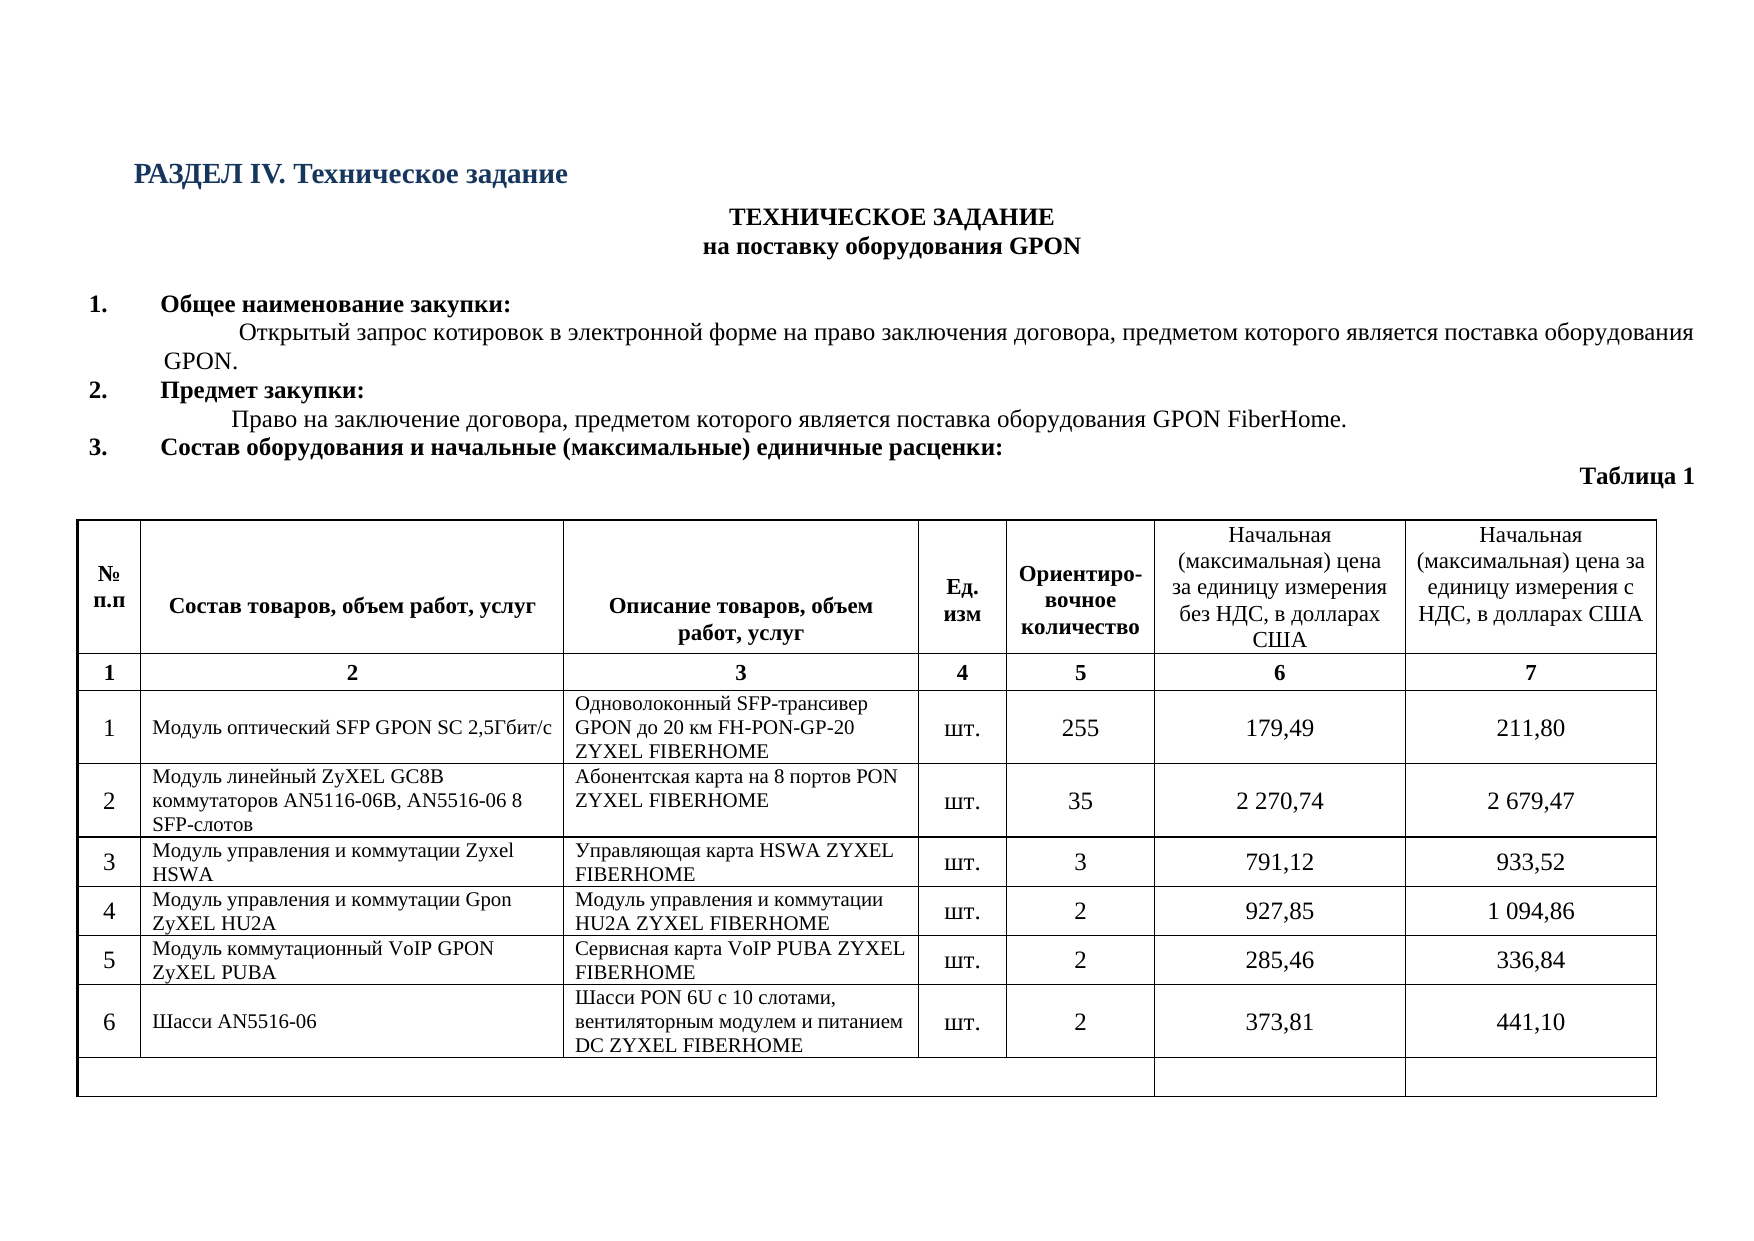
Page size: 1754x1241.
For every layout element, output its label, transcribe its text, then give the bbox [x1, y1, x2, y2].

table_cell Шасси PON 6U с 10 слотами, вентиляторным модулем и питанием DC ZYXEL FIBERHOME [564, 985, 918, 1057]
table_cell 1 [79, 654, 140, 690]
table_cell Модуль оптический SFP GPON SC 2,5Гбит/с [141, 691, 563, 763]
table_header Начальная (максимальная) цена за единицу измерения без НДС, в долларах США [1155, 521, 1405, 652]
table_header Начальная (максимальная) цена за единицу измерения с НДС, в долларах США [1406, 521, 1656, 652]
table_cell 2 679,47 [1406, 764, 1656, 836]
table_cell 2 [1007, 985, 1154, 1057]
table_header № п.п [79, 521, 140, 652]
table_cell 5 [79, 936, 140, 984]
table_cell 285,46 [1155, 936, 1405, 984]
table_header Ед. изм [919, 521, 1006, 652]
list Состав оборудования и начальные (максимальные) единичные расценки: [89, 432, 1695, 461]
subtitle РАЗДЕЛ IV. Техническое задание [134, 156, 1695, 190]
table_cell 2 [1007, 936, 1154, 984]
table_cell 791,12 [1155, 838, 1405, 886]
table_cell Модуль управления и коммутации Zyxel HSWA [141, 838, 563, 886]
table_cell 3 [564, 654, 918, 690]
table_cell 373,81 [1155, 985, 1405, 1057]
list Право на заключение договора, предметом которого является поставка оборудования GPON FiberHome. [162, 404, 1695, 432]
table_cell 6 [1155, 654, 1405, 690]
list Общее наименование закупки: [89, 289, 1695, 317]
table_cell шт. [919, 887, 1006, 935]
table_cell 4 [919, 654, 1006, 690]
list Предмет закупки: [89, 375, 1695, 404]
table_cell 3 [79, 838, 140, 886]
table_cell Модуль коммутационный VoIP GPON ZyXEL PUBA [141, 936, 563, 984]
table_cell 4 [79, 887, 140, 935]
table_cell Управляющая карта HSWA ZYXEL FIBERHOME [564, 838, 918, 886]
table_cell 1 [79, 691, 140, 763]
table_cell 2 270,74 [1155, 764, 1405, 836]
table_cell 255 [1007, 691, 1154, 763]
table_cell 35 [1007, 764, 1154, 836]
table_header Состав товаров, объем работ, услуг [141, 521, 563, 652]
table_cell шт. [919, 691, 1006, 763]
text ТЕХНИЧЕСКОЕ ЗАДАНИЕ [89, 202, 1695, 231]
table_cell шт. [919, 936, 1006, 984]
table_cell [79, 1058, 1154, 1096]
table_cell 2 [79, 764, 140, 836]
table_cell Модуль линейный ZyXEL GC8B коммутаторов AN5116-06B, AN5516-06 8 SFP-слотов [141, 764, 563, 836]
table_cell [1155, 1058, 1405, 1096]
table_cell шт. [919, 764, 1006, 836]
table_cell Модуль управления и коммутации Gpon ZyXEL HU2A [141, 887, 563, 935]
table_cell 7 [1406, 654, 1656, 690]
table_header Описание товаров, объем работ, услуг [564, 521, 918, 652]
table_cell 5 [1007, 654, 1154, 690]
table_cell 179,49 [1155, 691, 1405, 763]
table_cell 336,84 [1406, 936, 1656, 984]
table_cell [1406, 1058, 1656, 1096]
table_cell 211,80 [1406, 691, 1656, 763]
table_cell 441,10 [1406, 985, 1656, 1057]
table_cell 3 [1007, 838, 1154, 886]
table_cell шт. [919, 838, 1006, 886]
table_cell 2 [141, 654, 563, 690]
table_cell 6 [79, 985, 140, 1057]
table_cell Сервисная карта VoIP PUBA ZYXEL FIBERHOME [564, 936, 918, 984]
table_cell Модуль управления и коммутации HU2A ZYXEL FIBERHOME [564, 887, 918, 935]
table_cell 927,85 [1155, 887, 1405, 935]
text на поставку оборудования GPON [89, 231, 1695, 260]
table_cell Одноволоконный SFP-трансивер GPON до 20 км FH-PON-GP-20 ZYXEL FIBERHOME [564, 691, 918, 763]
table_header Ориентиро- вочное количество [1007, 521, 1154, 652]
table_cell Абонентская карта на 8 портов PON ZYXEL FIBERHOME [564, 764, 918, 836]
list Открытый запрос котировок в электронной форме на право заключения договора, предметом которого является поставка оборудования GPON. [164, 317, 1695, 375]
table_cell 1 094,86 [1406, 887, 1656, 935]
list Таблица 1 [164, 461, 1695, 490]
table_cell Шасси AN5516-06 [141, 985, 563, 1057]
table_cell 2 [1007, 887, 1154, 935]
table_cell 933,52 [1406, 838, 1656, 886]
table_cell шт. [919, 985, 1006, 1057]
